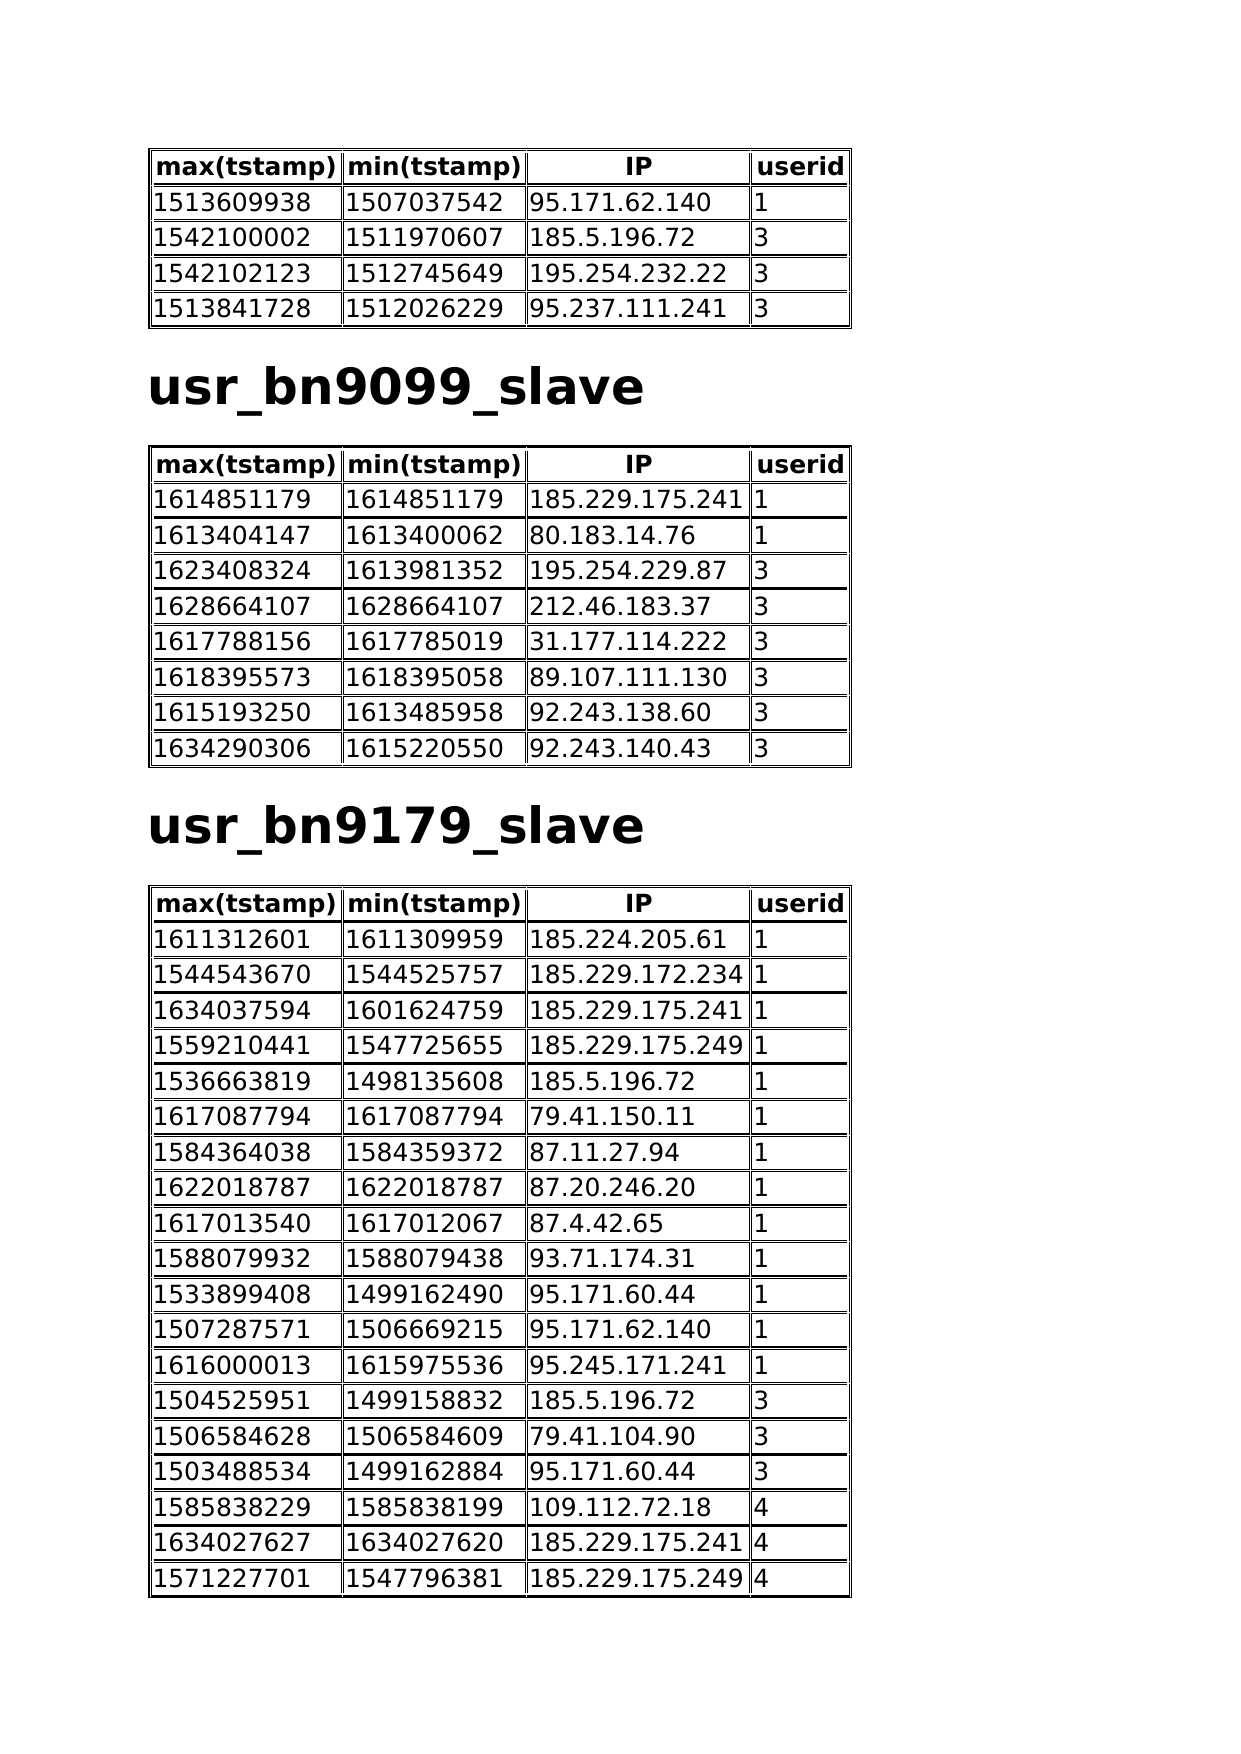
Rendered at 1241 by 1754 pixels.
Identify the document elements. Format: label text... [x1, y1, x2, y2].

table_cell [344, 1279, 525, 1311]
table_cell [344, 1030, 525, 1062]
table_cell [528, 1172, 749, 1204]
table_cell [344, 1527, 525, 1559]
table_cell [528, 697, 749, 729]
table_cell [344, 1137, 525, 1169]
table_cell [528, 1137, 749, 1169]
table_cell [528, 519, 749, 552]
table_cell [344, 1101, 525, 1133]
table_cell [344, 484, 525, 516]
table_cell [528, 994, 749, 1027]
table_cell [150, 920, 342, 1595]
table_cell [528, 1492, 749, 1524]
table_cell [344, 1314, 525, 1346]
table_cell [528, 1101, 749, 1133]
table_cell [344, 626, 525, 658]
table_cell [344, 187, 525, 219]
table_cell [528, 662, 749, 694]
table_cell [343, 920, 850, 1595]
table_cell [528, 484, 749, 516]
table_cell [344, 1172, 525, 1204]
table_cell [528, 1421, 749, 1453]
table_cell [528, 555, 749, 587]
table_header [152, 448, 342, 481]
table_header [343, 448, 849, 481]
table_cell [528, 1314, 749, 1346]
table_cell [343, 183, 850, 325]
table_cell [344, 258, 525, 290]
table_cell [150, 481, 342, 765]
text usr_bn9179_slave [148, 797, 1093, 855]
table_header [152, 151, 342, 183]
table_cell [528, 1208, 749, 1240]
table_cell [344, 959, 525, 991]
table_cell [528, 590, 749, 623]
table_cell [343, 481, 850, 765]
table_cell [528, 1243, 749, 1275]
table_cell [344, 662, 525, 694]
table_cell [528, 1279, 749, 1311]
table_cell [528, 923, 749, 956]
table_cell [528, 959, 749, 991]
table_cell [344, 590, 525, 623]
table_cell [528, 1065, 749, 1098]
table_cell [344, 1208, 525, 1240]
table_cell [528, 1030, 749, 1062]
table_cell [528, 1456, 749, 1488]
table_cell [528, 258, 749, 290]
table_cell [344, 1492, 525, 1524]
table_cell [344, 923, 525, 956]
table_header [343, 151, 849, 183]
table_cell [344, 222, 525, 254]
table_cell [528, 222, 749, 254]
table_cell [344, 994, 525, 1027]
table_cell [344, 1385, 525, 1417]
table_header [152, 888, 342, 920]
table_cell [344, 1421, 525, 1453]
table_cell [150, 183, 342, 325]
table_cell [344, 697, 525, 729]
text usr_bn9099_slave [148, 358, 1093, 416]
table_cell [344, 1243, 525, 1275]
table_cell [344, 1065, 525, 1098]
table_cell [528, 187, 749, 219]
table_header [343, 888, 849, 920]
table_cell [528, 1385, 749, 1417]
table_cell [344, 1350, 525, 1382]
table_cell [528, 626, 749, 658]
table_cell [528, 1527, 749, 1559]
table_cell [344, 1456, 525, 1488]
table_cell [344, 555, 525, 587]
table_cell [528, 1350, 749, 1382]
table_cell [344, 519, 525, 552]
